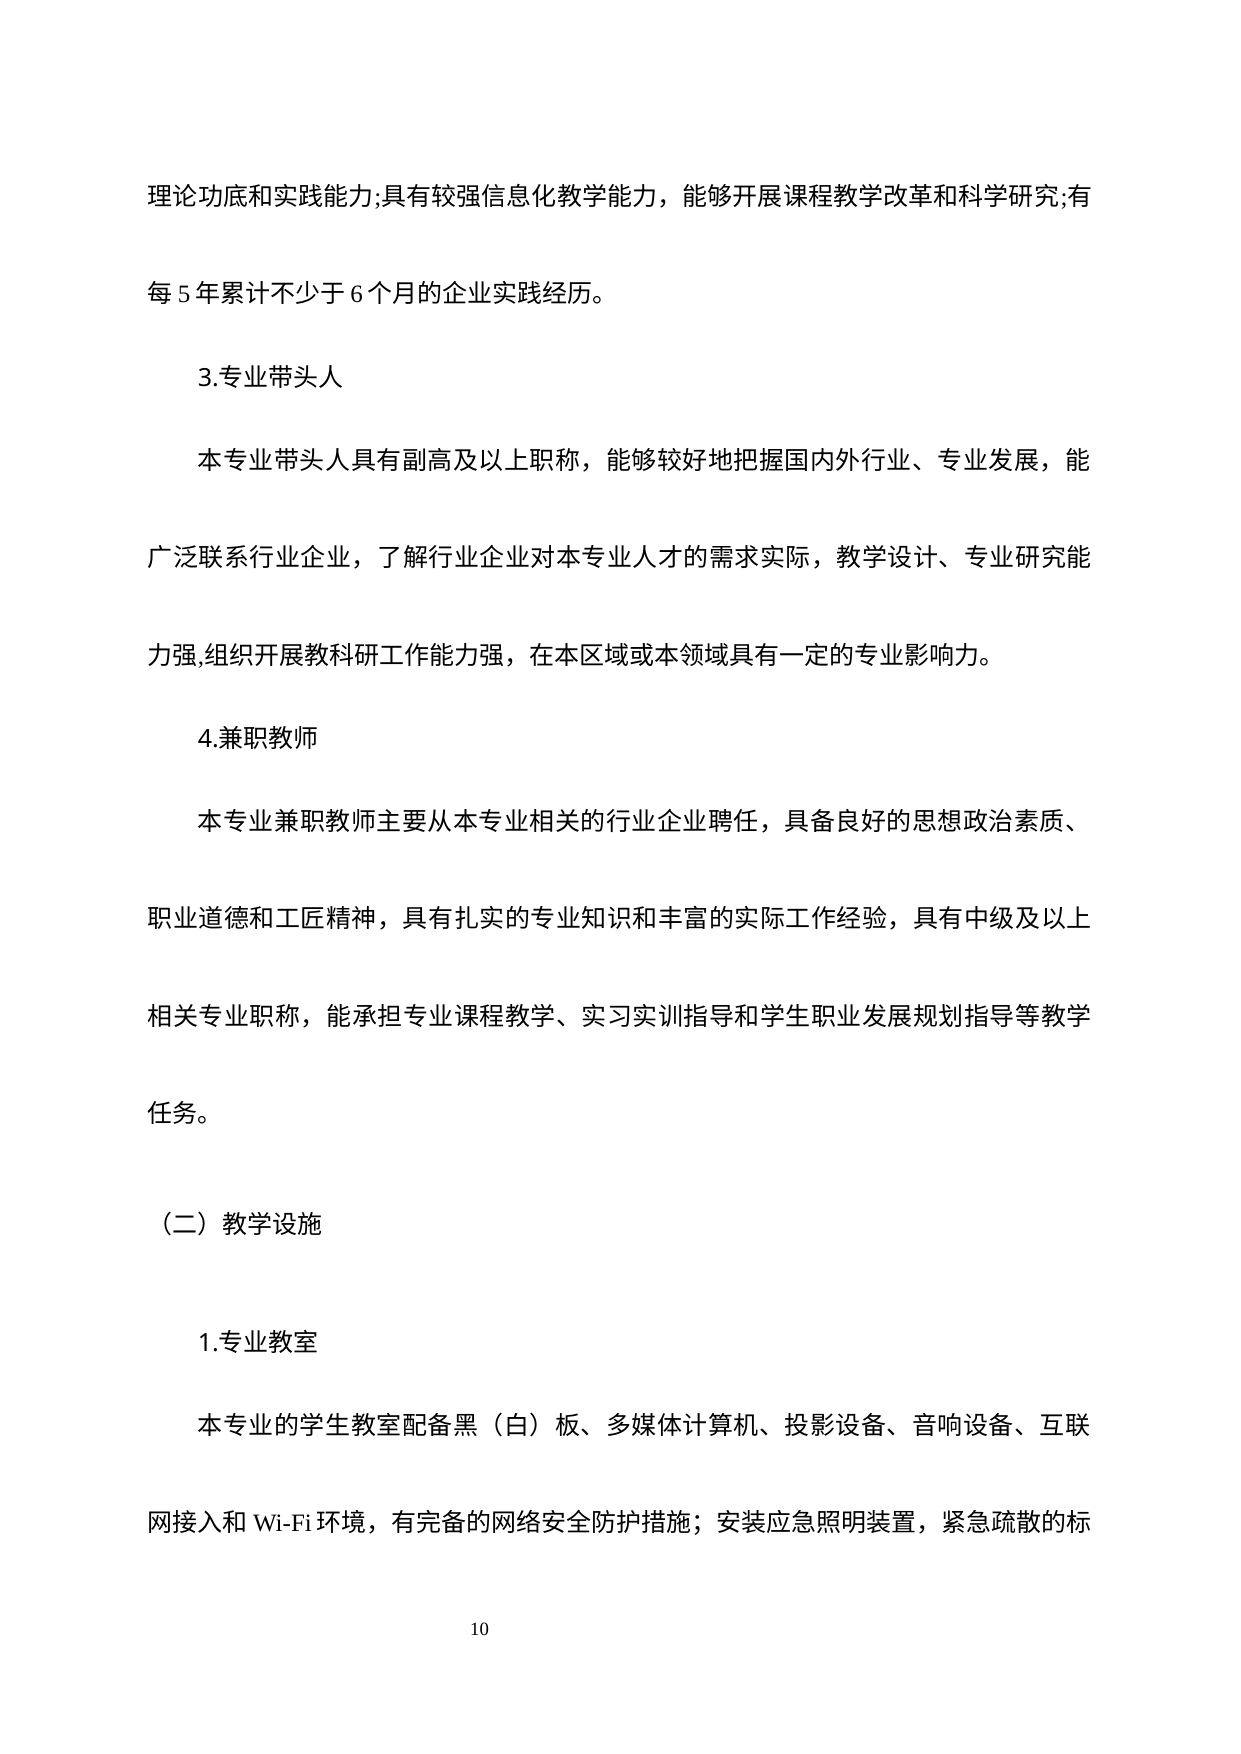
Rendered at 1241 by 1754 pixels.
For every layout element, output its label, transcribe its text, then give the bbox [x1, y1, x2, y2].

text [148, 162, 1092, 324]
subtitle （二）教学设施 [148, 1190, 1092, 1255]
text 3.专业带头人 [148, 343, 1092, 408]
text 4.兼职教师 [148, 704, 1092, 769]
text 本专业带头人具有副高及以上职称，能够较好地把握国内外行业、专业发展，能广泛联系行业企业，了解行业企业对本专业人才的需求实际，教学设计、专业研究能力强,组织开展教科研工作能力强，在本区域或本领域具有一定的专业影响力。 [148, 426, 1092, 686]
text 1.专业教室 [148, 1308, 1092, 1373]
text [148, 1391, 1092, 1553]
text 本专业兼职教师主要从本专业相关的行业企业聘任，具备良好的思想政治素质、职业道德和工匠精神，具有扎实的专业知识和丰富的实际工作经验，具有中级及以上相关专业职称，能承担专业课程教学、实习实训指导和学生职业发展规划指导等教学任务。 [148, 787, 1092, 1144]
